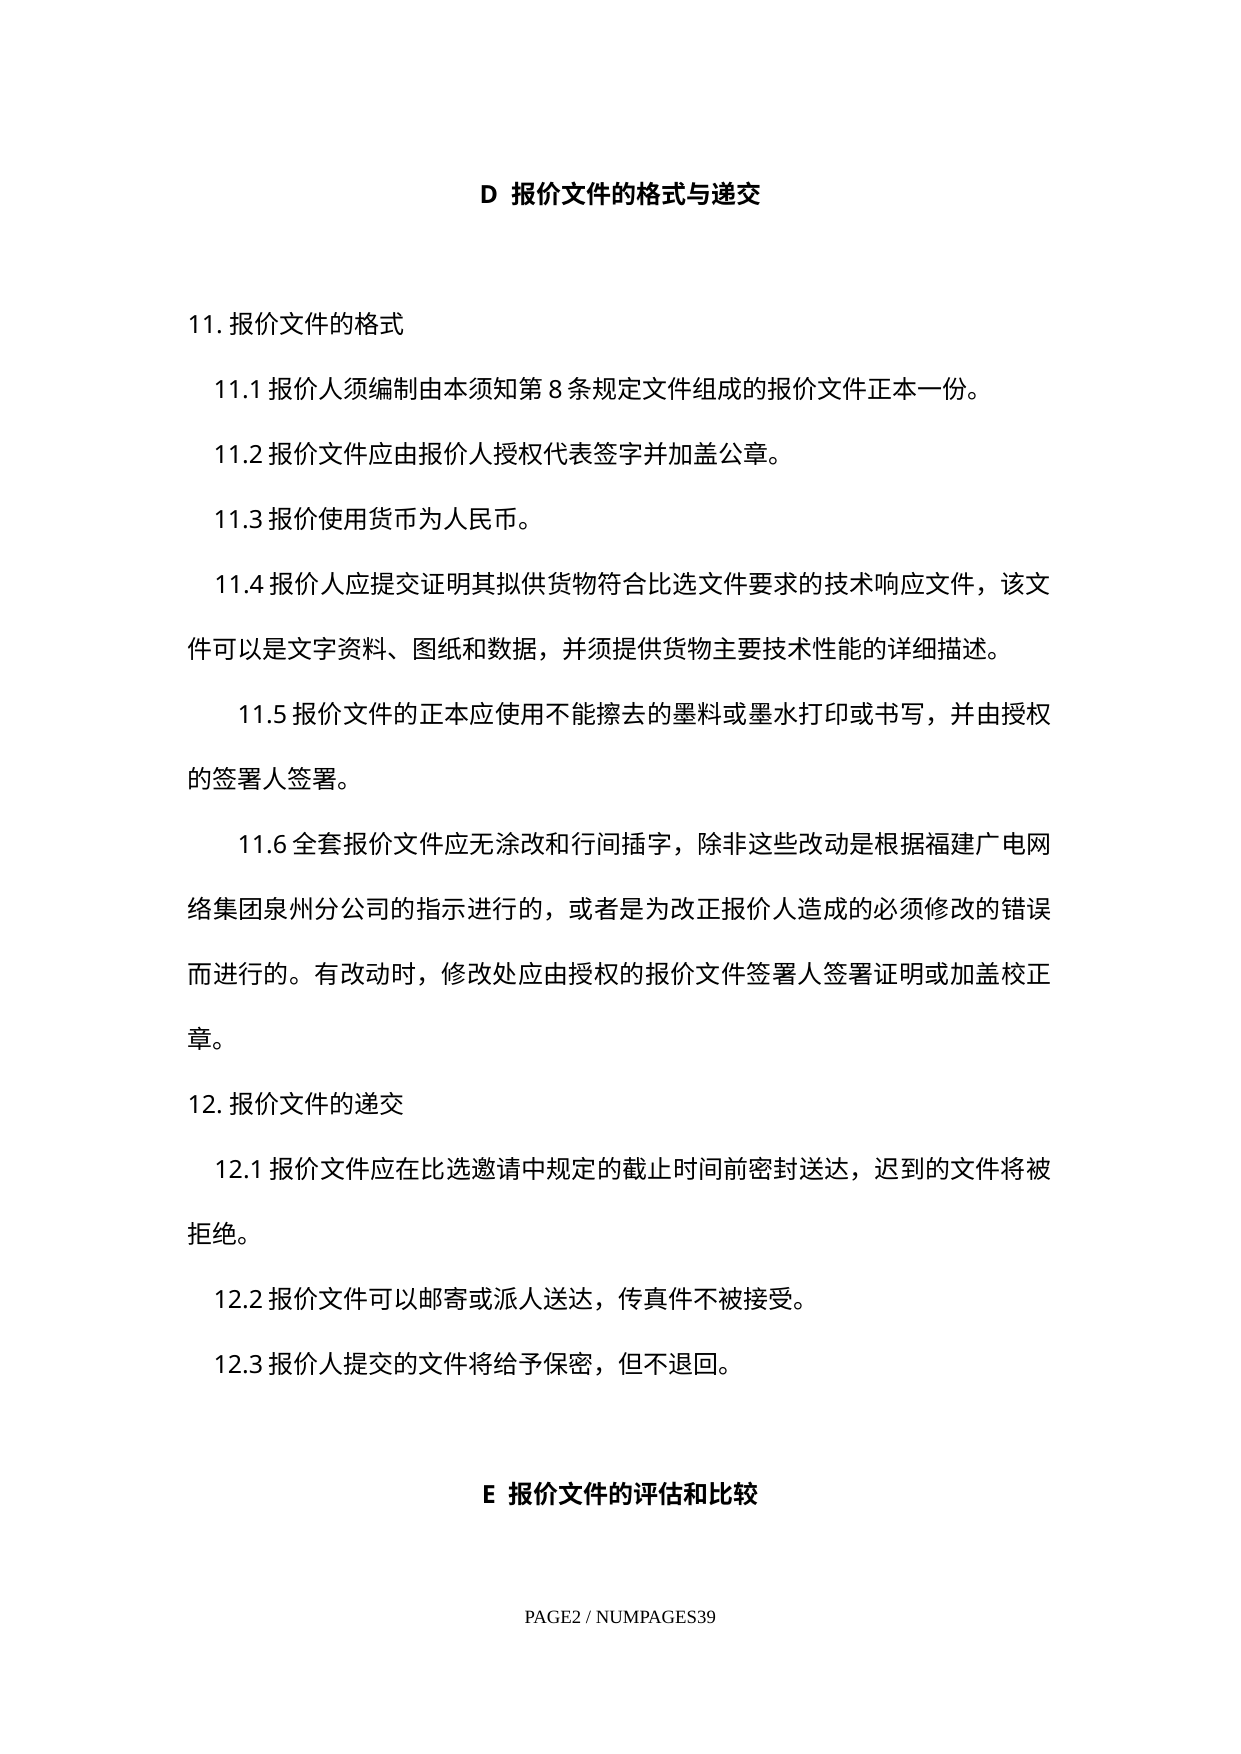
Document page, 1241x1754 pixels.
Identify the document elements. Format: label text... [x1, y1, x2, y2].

text 12.3报价人提交的文件将给予保密，但不退回。 [187, 1330, 1053, 1395]
text 11.4报价人应提交证明其拟供货物符合比选文件要求的技术响应文件，该文件可以是文字资料、图纸和数据，并须提供货物主要技术性能的详细描述。 [187, 550, 1053, 680]
text 11.2报价文件应由报价人授权代表签字并加盖公章。 [187, 420, 1053, 485]
text 12. 报价文件的递交 [187, 1070, 1053, 1135]
text 11.5报价文件的正本应使用不能擦去的墨料或墨水打印或书写，并由授权的签署人签署。 [187, 680, 1053, 810]
text D 报价文件的格式与递交 [187, 160, 1053, 225]
text 11.6全套报价文件应无涂改和行间插字，除非这些改动是根据福建广电网络集团泉州分公司的指示进行的，或者是为改正报价人造成的必须修改的错误而进行的。有改动时，修改处应由授权的报价文件签署人签署证明或加盖校正章。 [187, 810, 1053, 1070]
text E 报价文件的评估和比较 [187, 1460, 1053, 1525]
text 12.2报价文件可以邮寄或派人送达，传真件不被接受。 [187, 1265, 1053, 1330]
text 11.3报价使用货币为人民币。 [187, 485, 1053, 550]
text 12.1报价文件应在比选邀请中规定的截止时间前密封送达，迟到的文件将被拒绝。 [187, 1135, 1053, 1265]
text 11.1报价人须编制由本须知第8条规定文件组成的报价文件正本一份。 [187, 355, 1053, 420]
text 11. 报价文件的格式 [187, 290, 1053, 355]
